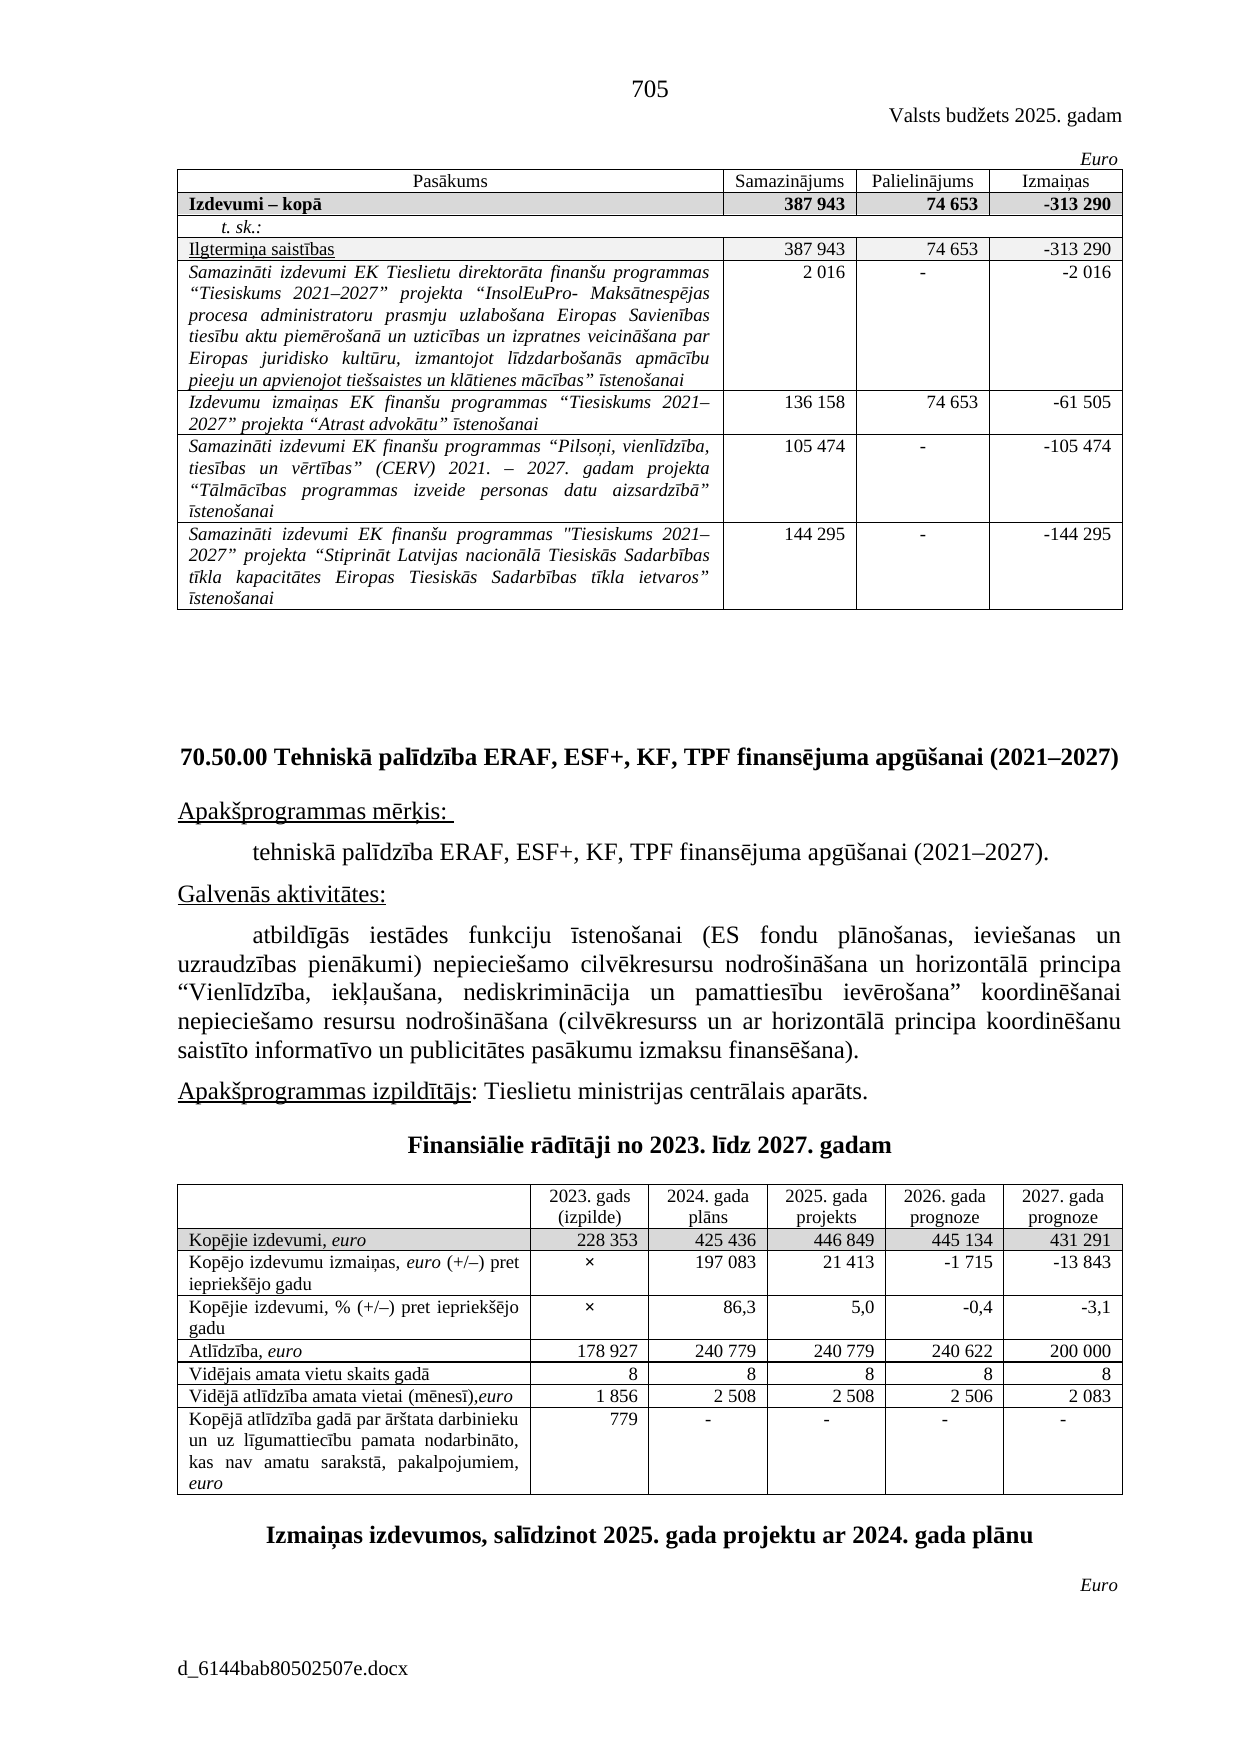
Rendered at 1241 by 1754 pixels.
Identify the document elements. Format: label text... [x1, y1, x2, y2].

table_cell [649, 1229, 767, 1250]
text Euro [1002, 148, 1122, 169]
text 70.50.00 Tehniskā palīdzība ERAF, ESF+, KF, TPF finansējuma apgūšanai (2021–2027) [177, 742, 1122, 771]
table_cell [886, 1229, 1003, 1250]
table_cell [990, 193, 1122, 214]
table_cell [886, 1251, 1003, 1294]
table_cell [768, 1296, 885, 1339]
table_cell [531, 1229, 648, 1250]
text Galvenās aktivitātes: [177, 879, 1122, 907]
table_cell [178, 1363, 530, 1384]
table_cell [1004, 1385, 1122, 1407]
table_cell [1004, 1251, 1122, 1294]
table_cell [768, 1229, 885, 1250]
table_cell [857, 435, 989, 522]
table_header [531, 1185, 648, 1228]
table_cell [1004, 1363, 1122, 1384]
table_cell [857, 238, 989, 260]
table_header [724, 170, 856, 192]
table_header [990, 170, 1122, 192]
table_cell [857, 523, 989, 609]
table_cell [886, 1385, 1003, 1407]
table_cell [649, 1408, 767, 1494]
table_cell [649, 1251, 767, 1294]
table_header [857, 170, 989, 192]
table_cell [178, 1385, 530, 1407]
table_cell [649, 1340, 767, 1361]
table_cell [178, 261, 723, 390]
text atbildīgās iestādes funkciju īstenošanai (ES fondu plānošanas, ieviešanas un uzraudzības pienākumi) nepieciešamo cilvēkresursu nodrošināšana un horizontālā principa “Vienlīdzība, iekļaušana, nediskriminācija un pamattiesību ievērošana” koordinēšanai nepieciešamo resursu nodrošināšana (cilvēkresurss un ar horizontālā principa koordinēšanu saistīto informatīvo un publicitātes pasākumu izmaksu finansēšana). [177, 920, 1122, 1064]
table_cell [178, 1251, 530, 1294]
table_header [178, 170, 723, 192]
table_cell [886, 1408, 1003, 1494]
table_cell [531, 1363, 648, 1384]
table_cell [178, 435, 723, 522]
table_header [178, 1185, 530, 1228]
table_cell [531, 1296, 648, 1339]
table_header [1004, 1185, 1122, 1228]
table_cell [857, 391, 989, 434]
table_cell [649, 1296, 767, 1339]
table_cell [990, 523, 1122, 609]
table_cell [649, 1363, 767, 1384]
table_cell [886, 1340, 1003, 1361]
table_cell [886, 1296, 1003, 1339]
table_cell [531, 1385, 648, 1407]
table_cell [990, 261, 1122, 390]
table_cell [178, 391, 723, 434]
text Apakšprogrammas izpildītājs: Tieslietu ministrijas centrālais aparāts. [177, 1076, 1122, 1105]
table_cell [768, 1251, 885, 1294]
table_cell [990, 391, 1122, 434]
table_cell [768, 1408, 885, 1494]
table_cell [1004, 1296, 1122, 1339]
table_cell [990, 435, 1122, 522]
text Euro [1002, 1574, 1122, 1595]
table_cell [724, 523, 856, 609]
text Finansiālie rādītāji no 2023. līdz 2027. gadam [177, 1130, 1122, 1159]
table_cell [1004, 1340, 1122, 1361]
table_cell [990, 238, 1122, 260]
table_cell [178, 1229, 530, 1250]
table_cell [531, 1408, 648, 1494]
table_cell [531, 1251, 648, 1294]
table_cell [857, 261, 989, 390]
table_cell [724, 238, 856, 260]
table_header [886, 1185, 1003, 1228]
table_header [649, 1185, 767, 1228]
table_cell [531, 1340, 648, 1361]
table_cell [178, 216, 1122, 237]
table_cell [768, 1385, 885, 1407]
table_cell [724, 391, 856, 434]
text tehniskā palīdzība ERAF, ESF+, KF, TPF finansējuma apgūšanai (2021–2027). [252, 837, 1122, 866]
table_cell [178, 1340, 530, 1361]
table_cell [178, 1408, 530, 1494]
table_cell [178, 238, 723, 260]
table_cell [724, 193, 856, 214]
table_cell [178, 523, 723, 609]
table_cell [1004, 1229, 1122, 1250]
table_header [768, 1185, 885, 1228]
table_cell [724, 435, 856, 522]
text Apakšprogrammas mērķis: [177, 796, 1122, 825]
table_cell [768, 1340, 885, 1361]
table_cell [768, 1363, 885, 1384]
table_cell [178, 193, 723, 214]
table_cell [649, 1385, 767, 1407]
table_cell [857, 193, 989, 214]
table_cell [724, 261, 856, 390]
text Izmaiņas izdevumos, salīdzinot 2025. gada projektu ar 2024. gada plānu [177, 1520, 1122, 1549]
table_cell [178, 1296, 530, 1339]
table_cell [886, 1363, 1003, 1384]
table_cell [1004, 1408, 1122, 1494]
